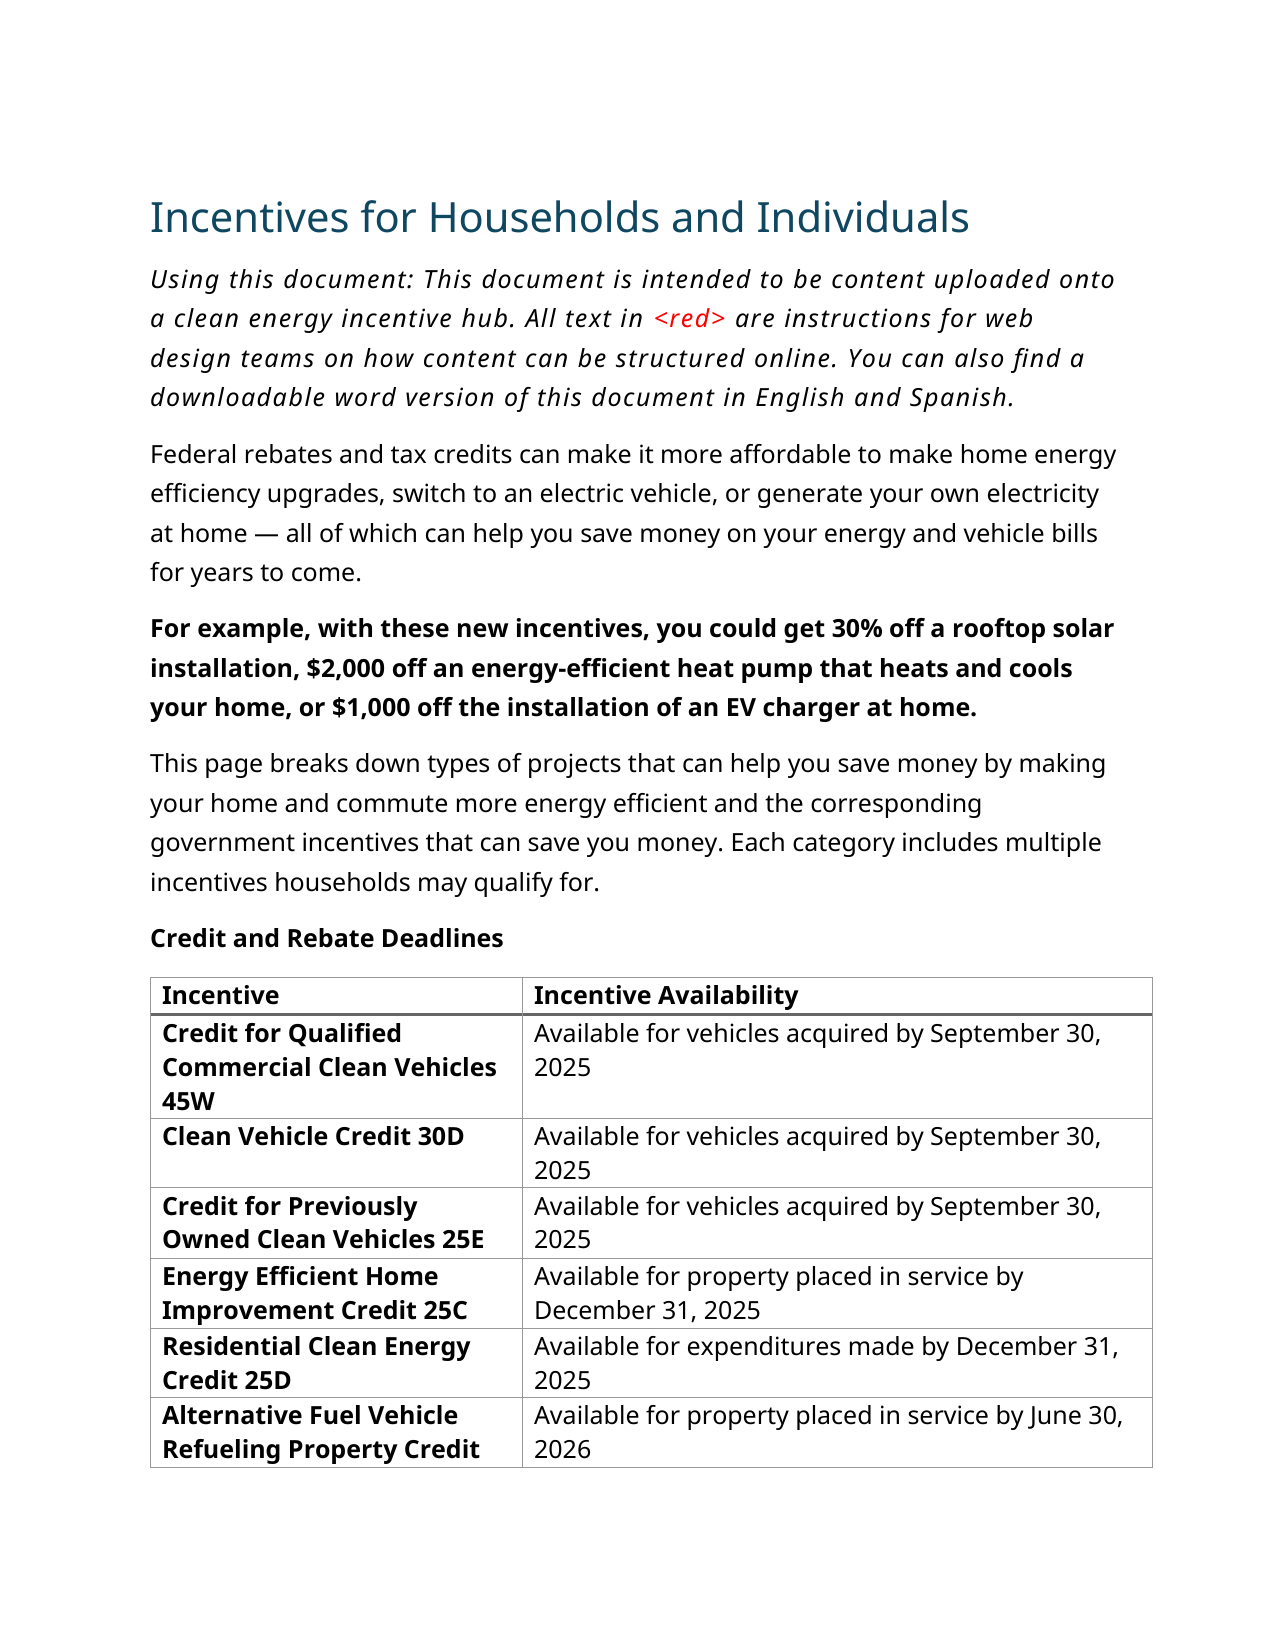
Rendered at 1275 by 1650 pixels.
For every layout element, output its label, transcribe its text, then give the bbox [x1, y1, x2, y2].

text Federal rebates and tax credits can make it more affordable to make home energy efficiency upgrades, switch to an electric vehicle, or generate your own electricity at home — all of which can help you save money on your energy and vehicle bills for years to come. [150, 436, 1125, 589]
table_header Incentive [151, 978, 522, 1013]
table_cell Available for vehicles acquired by September 30, 2025 [523, 1119, 1152, 1187]
table_cell Available for property placed in service by December 31, 2025 [523, 1259, 1152, 1328]
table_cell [523, 1398, 1152, 1467]
table_cell Clean Vehicle Credit 30D [151, 1119, 522, 1187]
table_cell Available for vehicles acquired by September 30, 2025 [523, 1016, 1152, 1118]
table_cell Available for expenditures made by December 31, 2025 [523, 1329, 1152, 1397]
table_cell Credit for Previously Owned Clean Vehicles 25E [151, 1188, 522, 1257]
table_cell Available for vehicles acquired by September 30, 2025 [523, 1188, 1152, 1257]
text For example, with these new incentives, you could get 30% off a rooftop solar installation, $2,000 off an energy-efficient heat pump that heats and cools your home, or $1,000 off the installation of an EV charger at home. [150, 611, 1125, 724]
subtitle Using this document: This document is intended to be content uploaded onto a clean energy incentive hub. All text in <red> are instructions for web design teams on how content can be structured online. You can also find a downloadable word version of this document in English and Spanish. [150, 262, 1125, 414]
text Credit and Rebate Deadlines [150, 921, 1125, 954]
subtitle Incentives for Households and Individuals [150, 187, 1125, 244]
table_cell Energy Efficient Home Improvement Credit 25C [151, 1259, 522, 1328]
table_header Incentive Availability [523, 978, 1152, 1013]
table_cell Residential Clean Energy Credit 25D [151, 1329, 522, 1397]
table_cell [151, 1398, 522, 1467]
table_cell Credit for Qualified Commercial Clean Vehicles 45W [151, 1016, 522, 1118]
text This page breaks down types of projects that can help you save money by making your home and commute more energy efficient and the corresponding government incentives that can save you money. Each category includes multiple incentives households may qualify for. [150, 746, 1125, 898]
